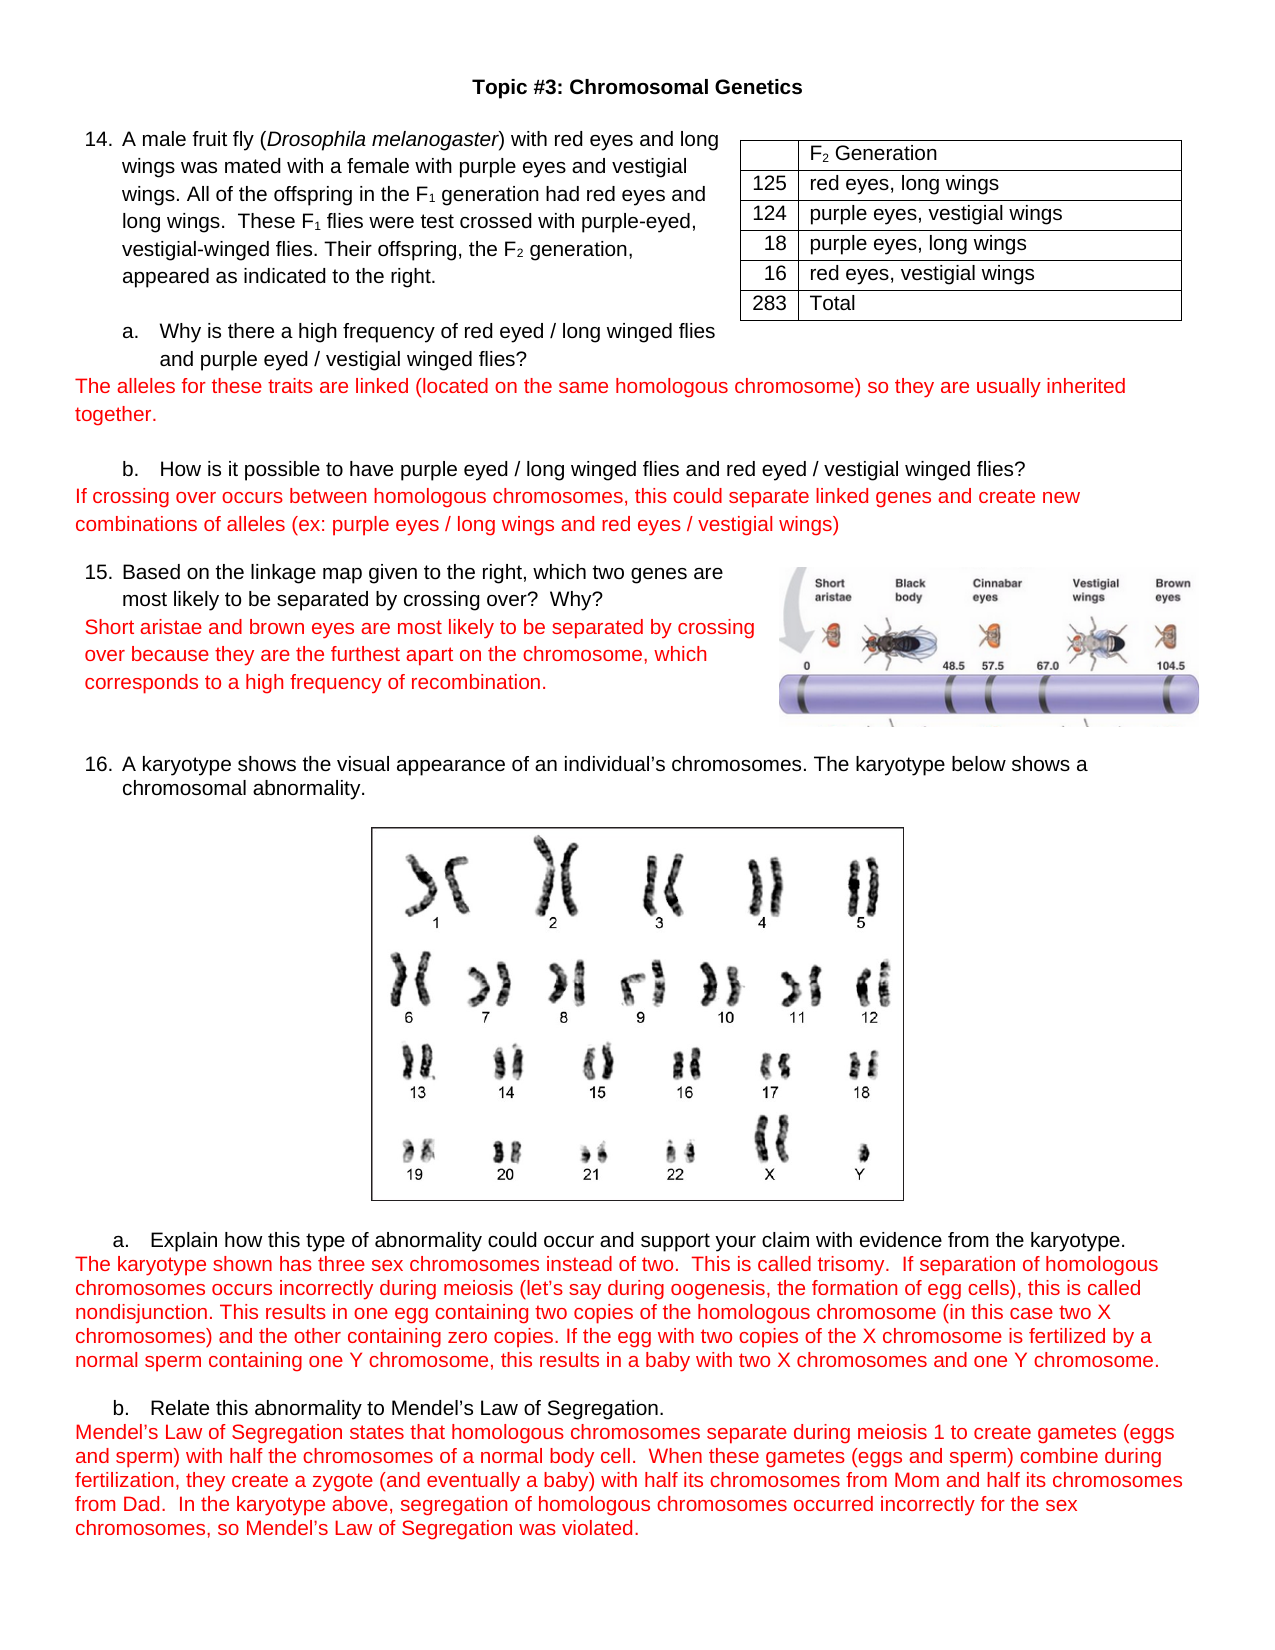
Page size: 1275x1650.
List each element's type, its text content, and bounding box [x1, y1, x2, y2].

table_cell purple eyes, vestigial wings [799, 201, 1181, 230]
list Based on the linkage map given to the right, which two genes are most likely to be separated by crossing over? Why? [84, 560, 1200, 611]
table_cell 283 [741, 291, 798, 320]
text Mendel’s Law of Segregation states that homologous chromosomes separate during meiosis 1 to create gametes (eggs and sperm) with half the chromosomes of a normal body cell. When these gametes (eggs and sperm) combine during fertilization, they create a zygote (and eventually a baby) with half its chromosomes from Mom and half its chromosomes from Dad. In the karyotype above, segregation of homologous chromosomes occurred incorrectly for the sex chromosomes, so Mendel’s Law of Segregation was violated. [75, 1420, 1200, 1540]
text The alleles for these traits are linked (located on the same homologous chromosome) so they are usually inherited together. [75, 374, 1200, 425]
table_header [741, 141, 798, 170]
list A male fruit fly (Drosophila melanogaster) with red eyes and long wings was mated with a female with purple eyes and vestigial wings. All of the offspring in the F1 generation had red eyes and long wings. These F1 flies were test crossed with purple-eyed, vestigial-winged flies. Their offspring, the F2 generation, appeared as indicated to the right. [84, 126, 1200, 288]
table_cell 124 [741, 201, 798, 230]
list Explain how this type of abnormality could occur and support your claim with evidence from the karyotype. [112, 1228, 1200, 1252]
text Short aristae and brown eyes are most likely to be separated by crossing over because they are the furthest apart on the chromosome, which corresponds to a high frequency of recombination. [84, 615, 775, 694]
list Why is there a high frequency of red eyed / long winged flies and purple eyed / vestigial winged flies? [122, 319, 1200, 370]
table_cell red eyes, vestigial wings [799, 261, 1181, 290]
table_cell 18 [741, 231, 798, 260]
table_cell purple eyes, long wings [799, 231, 1181, 260]
picture [371, 827, 904, 1201]
table_cell 125 [741, 171, 798, 200]
table_header F2 Generation [799, 141, 1181, 170]
picture [775, 566, 1200, 727]
text If crossing over occurs between homologous chromosomes, this could separate linked genes and create new combinations of alleles (ex: purple eyes / long wings and red eyes / vestigial wings) [75, 484, 1200, 535]
text Topic #3: Chromosomal Genetics [75, 75, 1200, 99]
table_cell 16 [741, 261, 798, 290]
text The karyotype shown has three sex chromosomes instead of two. This is called trisomy. If separation of homologous chromosomes occurs incorrectly during meiosis (let’s say during oogenesis, the formation of egg cells), this is called nondisjunction. This results in one egg containing two copies of the homologous chromosome (in this case two X chromosomes) and the other containing zero copies. If the egg with two copies of the X chromosome is fertilized by a normal sperm containing one Y chromosome, this results in a baby with two X chromosomes and one Y chromosome. [75, 1252, 1200, 1372]
table_cell red eyes, long wings [799, 171, 1181, 200]
list A karyotype shows the visual appearance of an individual’s chromosomes. The karyotype below shows a chromosomal abnormality. [84, 752, 1200, 800]
table_cell Total [799, 291, 1181, 320]
list Relate this abnormality to Mendel’s Law of Segregation. [112, 1396, 1200, 1420]
list How is it possible to have purple eyed / long winged flies and red eyed / vestigial winged flies? [122, 456, 1200, 480]
